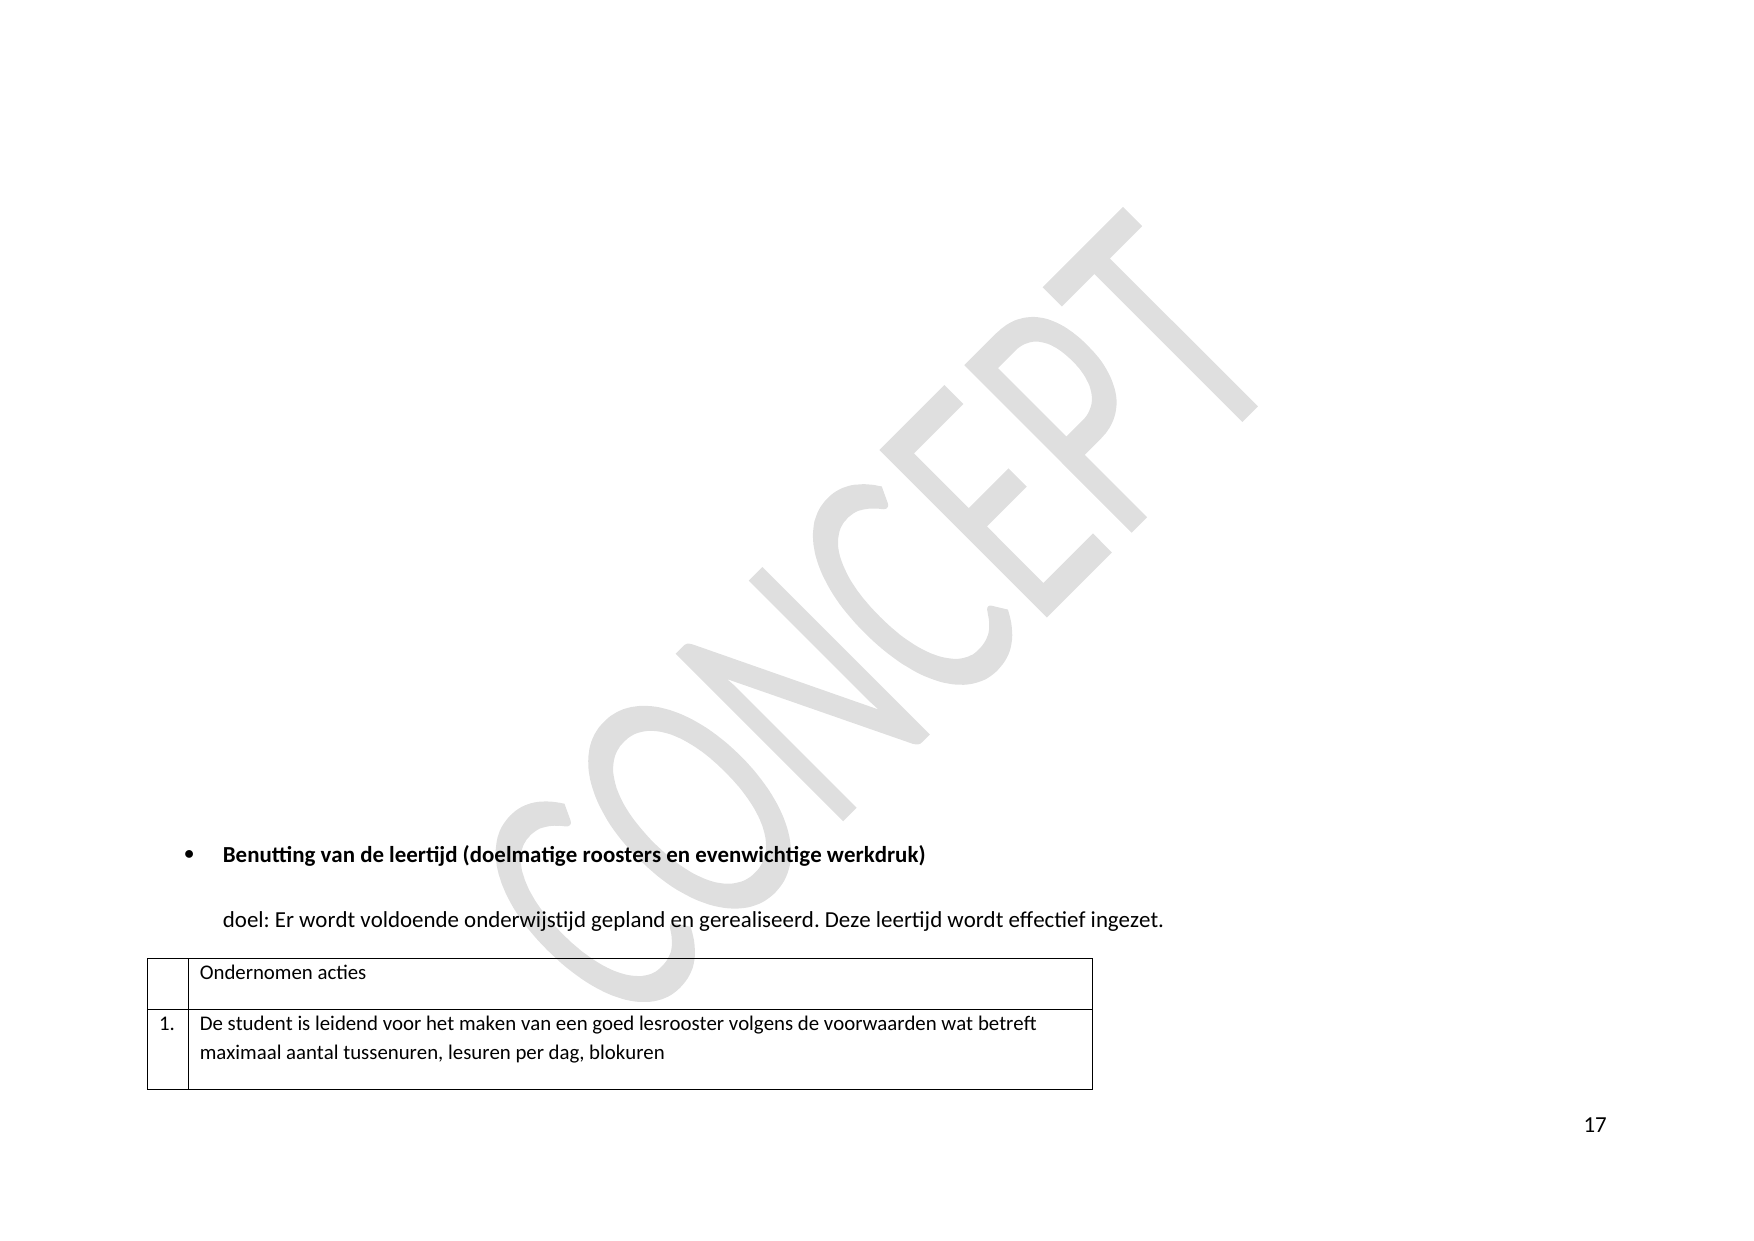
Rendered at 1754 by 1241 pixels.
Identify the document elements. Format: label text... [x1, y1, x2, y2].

table_cell 1. [148, 1010, 188, 1089]
table_header Ondernomen acties [189, 959, 1092, 1009]
table_cell De student is leidend voor het maken van een goed lesrooster volgens de voorwaarden wat betreft maximaal aantal tussenuren, lesuren per dag, blokuren [189, 1010, 1092, 1089]
list Benutting van de leertijd (doelmatige roosters en evenwichtige werkdruk) doel: Er wordt voldoende onderwijstijd gepland en gerealiseerd. Deze leertijd wordt effectief ingezet. [185, 841, 1606, 933]
table_header [148, 959, 188, 1009]
